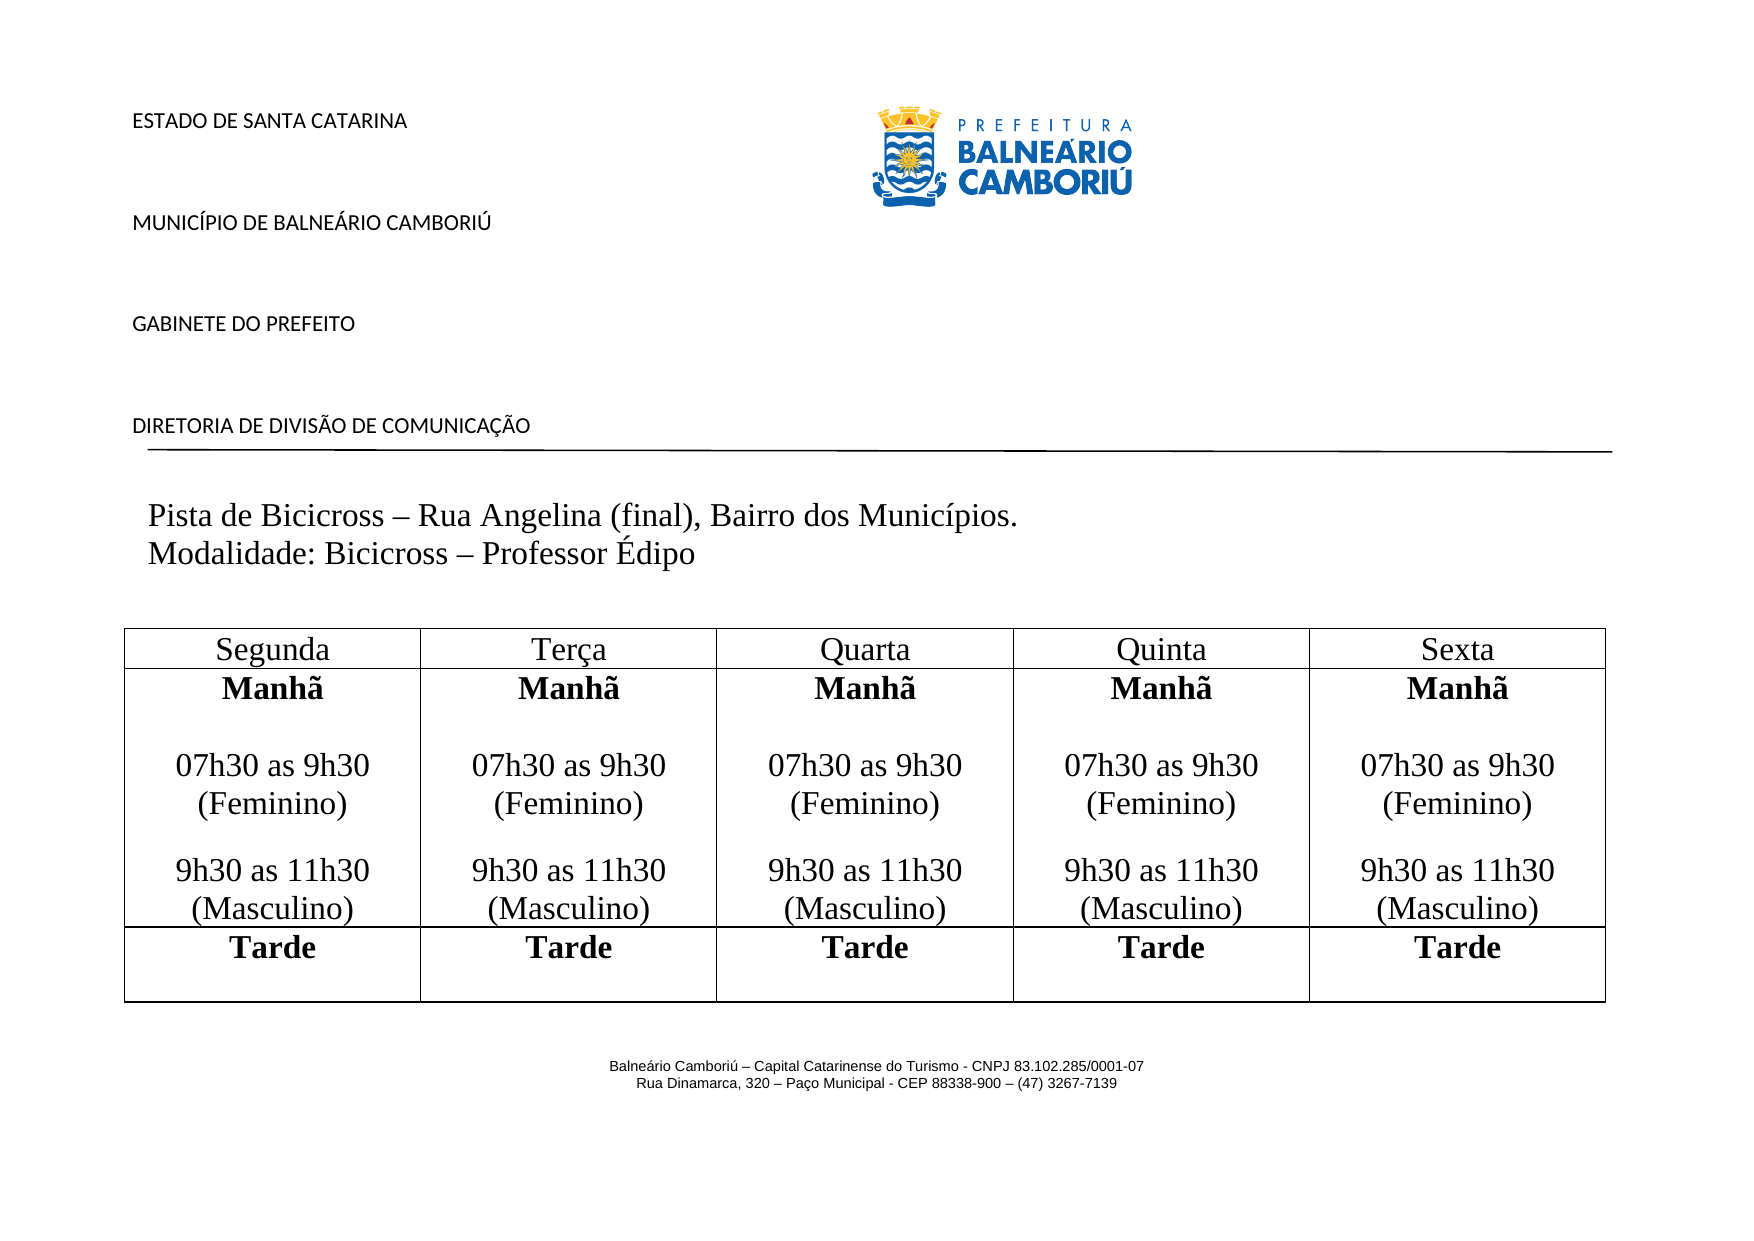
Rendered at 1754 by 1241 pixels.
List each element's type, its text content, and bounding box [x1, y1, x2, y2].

table_header Terça [421, 629, 716, 667]
picture [872, 106, 1132, 207]
table_cell Manhã 07h30 as 9h30 (Feminino) 9h30 as 11h30 (Masculino) [717, 669, 1013, 926]
table_cell Manhã 07h30 as 9h30 (Feminino) 9h30 as 11h30 (Masculino) [125, 669, 420, 926]
table_header Quinta [1014, 629, 1309, 667]
table_header Sexta [1310, 629, 1605, 667]
text Pista de Bicicross – Rua Angelina (final), Bairro dos Municípios. [148, 495, 1606, 534]
table_cell Manhã 07h30 as 9h30 (Feminino) 9h30 as 11h30 (Masculino) [1310, 669, 1605, 926]
table_cell Tarde 13h30 as 15h30 (Feminino) 15h30 17h30 (Masculino) [421, 928, 716, 1001]
table_cell Tarde 13h30 as 15h30 (Feminino) 15h30 17h30 (Masculino) [1014, 928, 1309, 1001]
table_cell Manhã 07h30 as 9h30 (Feminino) 9h30 as 11h30 (Masculino) [421, 669, 716, 926]
table_cell Manhã 07h30 as 9h30 (Feminino) 9h30 as 11h30 (Masculino) [1014, 669, 1309, 926]
text Modalidade: Bicicross – Professor Édipo [148, 534, 1606, 572]
table_header Segunda [125, 629, 420, 667]
table_cell Tarde 13h30 as 15h30 (Feminino) 15h30 17h30 (Masculino) [717, 928, 1013, 1001]
table_cell Tarde 13h30 as 15h30 (Feminino) 15h30 17h30 (Masculino) [125, 928, 420, 1001]
table_header Quarta [717, 629, 1013, 667]
table_cell Tarde 13h30 as 15h30 (Feminino) 15h30 17h30 (Masculino) [1310, 928, 1605, 1001]
